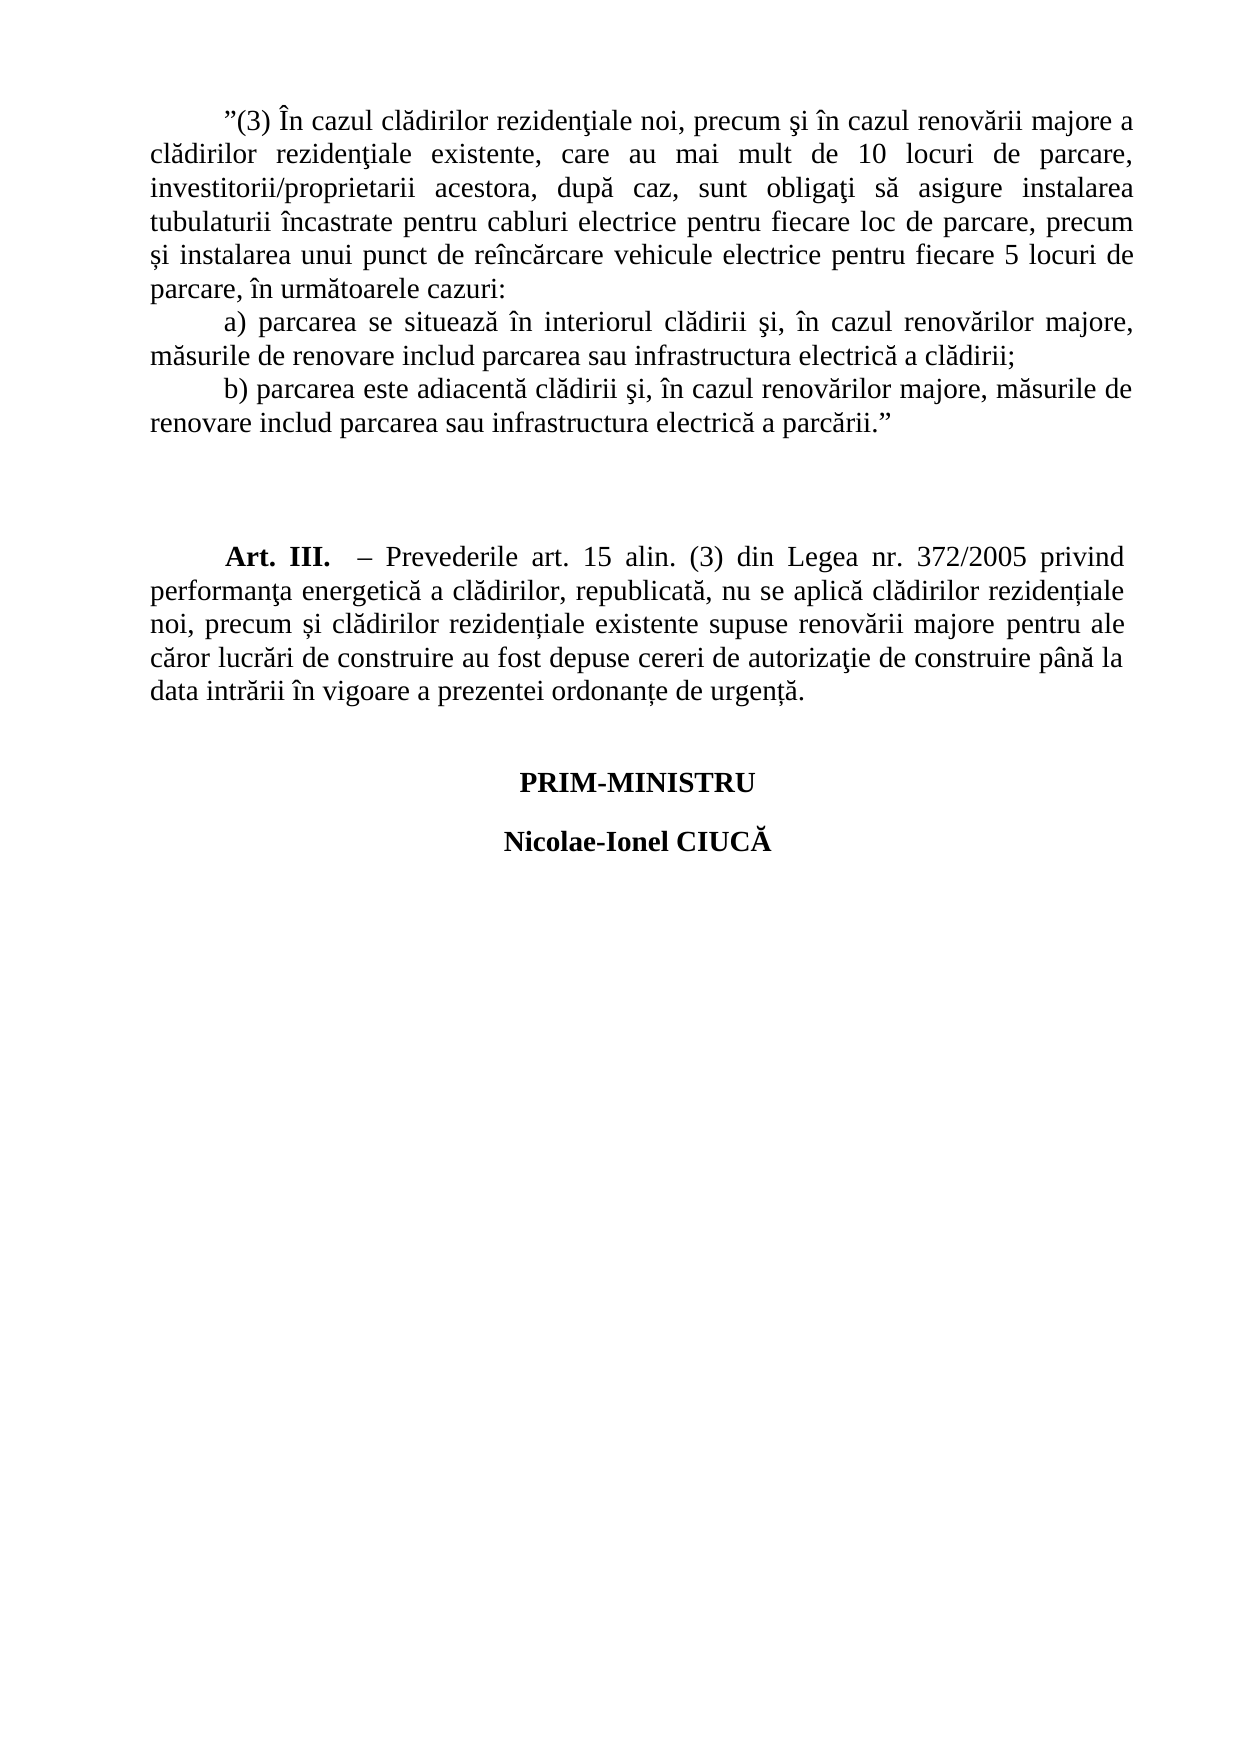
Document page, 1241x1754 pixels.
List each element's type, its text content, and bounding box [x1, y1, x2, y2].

text b) parcarea este adiacentă clădirii şi, în cazul renovărilor majore, măsurile de renovare includ parcarea sau infrastructura electrică a parcării.” [150, 371, 1134, 438]
text a) parcarea se situează în interiorul clădirii şi, în cazul renovărilor majore, măsurile de renovare includ parcarea sau infrastructura electrică a clădirii; [150, 304, 1134, 371]
text Art. III. – Prevederile art. 15 alin. (3) din Legea nr. 372/2005 privind performanţa energetică a clădirilor, republicată, nu se aplică clădirilor rezidențiale noi, precum și clădirilor rezidențiale existente supuse renovării majore pentru ale căror lucrări de construire au fost depuse cereri de autorizaţie de construire până la data intrării în vigoare a prezentei ordonanțe de urgență. [150, 539, 1125, 707]
text Nicolae-Ionel CIUCĂ [150, 824, 1125, 857]
text ”(3) În cazul clădirilor rezidenţiale noi, precum şi în cazul renovării majore a clădirilor rezidenţiale existente, care au mai mult de 10 locuri de parcare, investitorii/proprietarii acestora, după caz, sunt obligaţi să asigure instalarea tubulaturii încastrate pentru cabluri electrice pentru fiecare loc de parcare, precum și instalarea unui punct de reîncărcare vehicule electrice pentru fiecare 5 locuri de parcare, în următoarele cazuri: [150, 103, 1134, 304]
text PRIM-MINISTRU [150, 765, 1125, 799]
